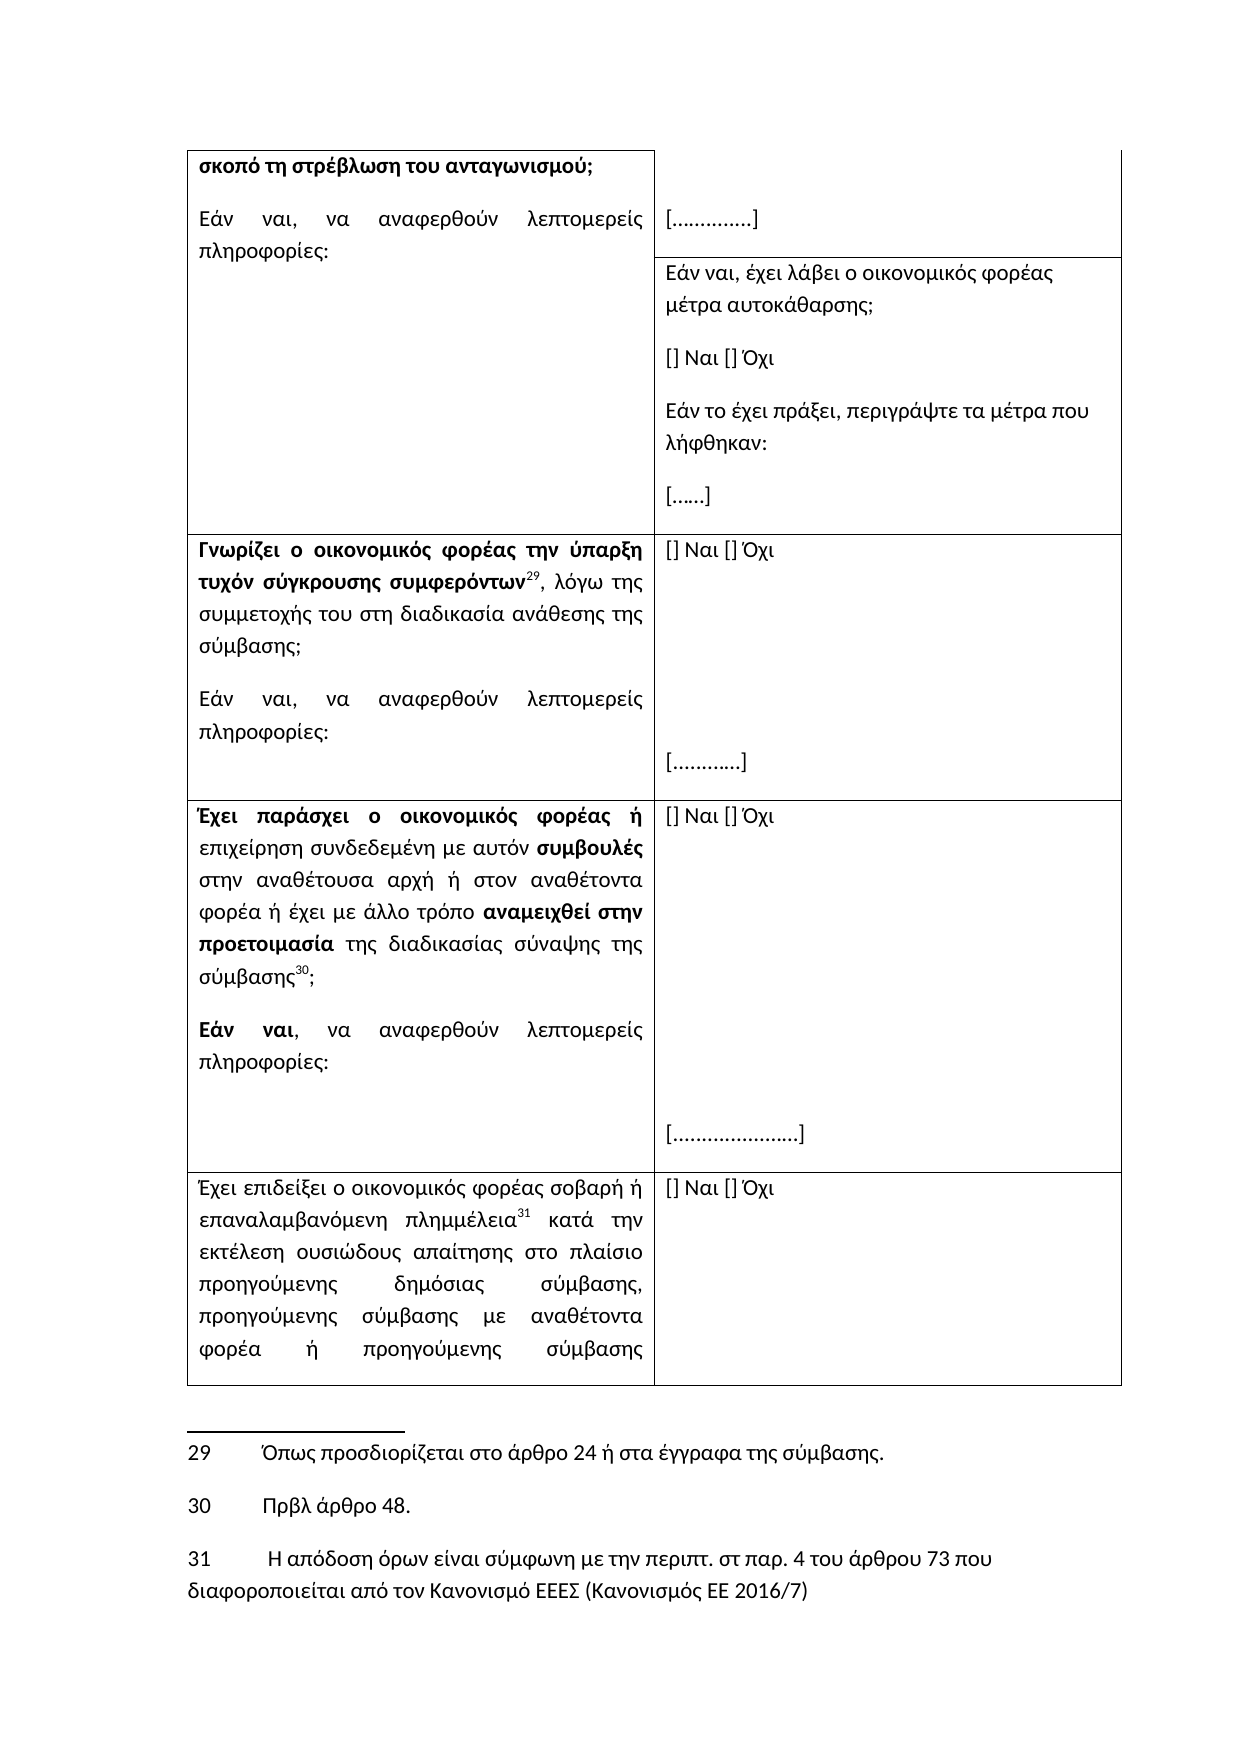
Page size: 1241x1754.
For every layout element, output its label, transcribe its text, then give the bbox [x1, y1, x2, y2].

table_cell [655, 1173, 1121, 1384]
table_cell Έχει παράσχει ο οικονομικός φορέας ή επιχείρηση συνδεδεμένη με αυτόν συμβουλές στην αναθέτουσα αρχή ή στον αναθέτοντα φορέα ή έχει με άλλο τρόπο αναμειχθεί στην προετοιμασία της διαδικασίας σύναψης της σύμβασης; Εάν ναι, να αναφερθούν λεπτομερείς πληροφορίες: [188, 801, 654, 1172]
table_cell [655, 150, 1121, 257]
table_cell Γνωρίζει ο οικονομικός φορέας την ύπαρξη τυχόν σύγκρουσης συμφερόντων, λόγω της συμμετοχής του στη διαδικασία ανάθεσης της σύμβασης; Εάν ναι, να αναφερθούν λεπτομερείς πληροφορίες: [188, 535, 654, 800]
table_cell [] Ναι [] Όχι [...................…] [655, 801, 1121, 1172]
table_cell Εάν ναι, έχει λάβει ο οικονομικός φορέας μέτρα αυτοκάθαρσης; [] Ναι [] Όχι Εάν το έχει πράξει, περιγράψτε τα μέτρα που λήφθηκαν: [……] [655, 258, 1121, 534]
table_cell [] Ναι [] Όχι [.........…] [655, 535, 1121, 800]
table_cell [188, 151, 654, 534]
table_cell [188, 1173, 654, 1384]
